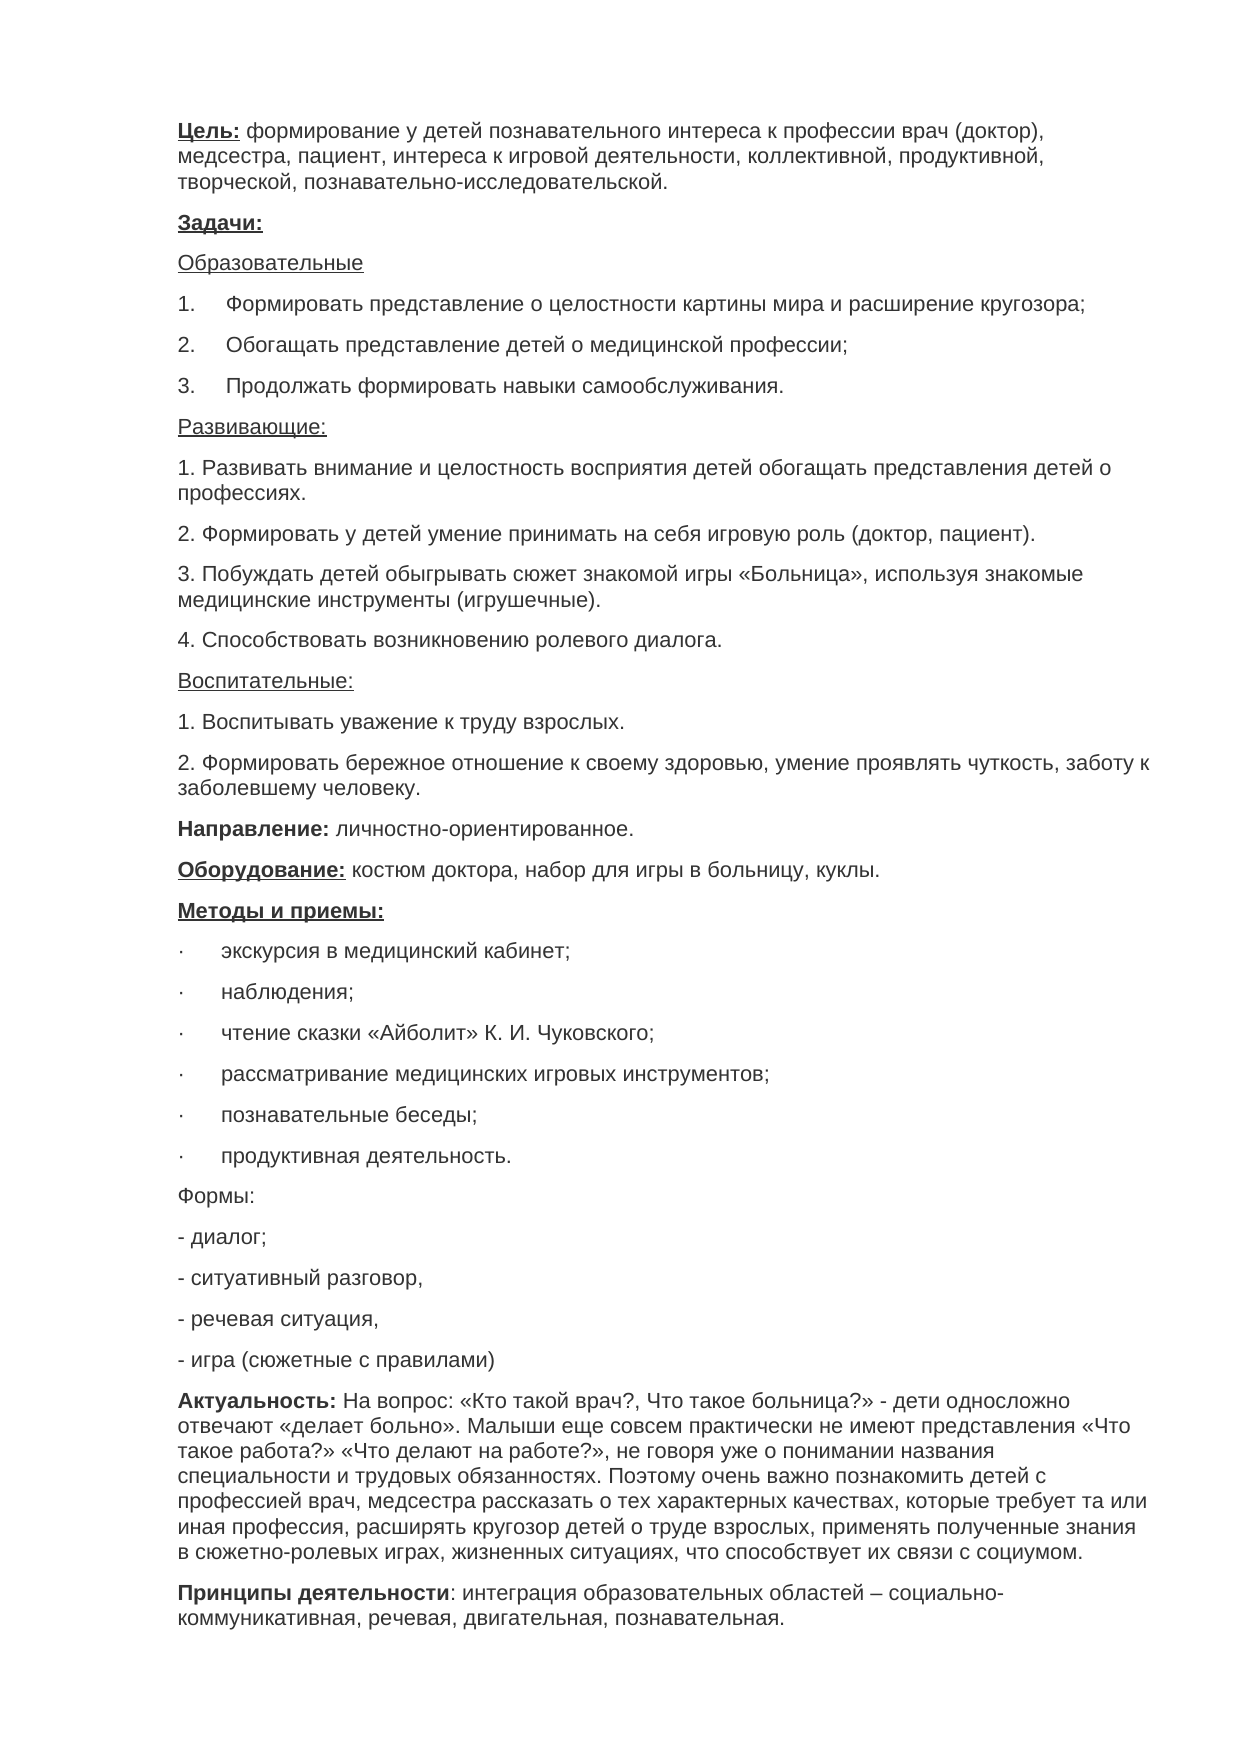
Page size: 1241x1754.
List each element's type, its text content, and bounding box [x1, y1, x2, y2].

text Цель: формирование у детей познавательного интереса к профессии врач (доктор), медсестра, пациент, интереса к игровой деятельности, коллективной, продуктивной, творческой, познавательно-исследовательской. [177, 118, 1152, 194]
text 1. Воспитывать уважение к труду взрослых. [177, 709, 1152, 734]
text Задачи: [177, 209, 1152, 234]
text · рассматривание медицинских игровых инструментов; [177, 1061, 1152, 1086]
text - ситуативный разговор, [177, 1265, 1152, 1290]
text 1. Развивать внимание и целостность восприятия детей обогащать представления детей о профессиях. [177, 454, 1152, 505]
text Формы: [177, 1183, 1152, 1208]
text 2. Обогащать представление детей о медицинской профессии; [177, 332, 1152, 357]
text · познавательные беседы; [177, 1102, 1152, 1127]
text Образовательные [177, 250, 1152, 275]
text Воспитательные: [177, 668, 1152, 693]
text - диалог; [177, 1224, 1152, 1249]
text Принципы деятельности: интеграция образовательных областей – социально-коммуникативная, речевая, двигательная, познавательная. [177, 1579, 1152, 1630]
text · наблюдения; [177, 979, 1152, 1004]
text 1. Формировать представление о целостности картины мира и расширение кругозора; [177, 291, 1152, 316]
text 3. Продолжать формировать навыки самообслуживания. [177, 373, 1152, 398]
text Оборудование: костюм доктора, набор для игры в больницу, куклы. [177, 857, 1152, 882]
text 4. Способствовать возникновению ролевого диалога. [177, 627, 1152, 652]
text - игра (сюжетные с правилами) [177, 1347, 1152, 1372]
text Методы и приемы: [177, 897, 1152, 923]
text Направление: личностно-ориентированное. [177, 816, 1152, 841]
text 2. Формировать бережное отношение к своему здоровью, умение проявлять чуткость, заботу к заболевшему человеку. [177, 750, 1152, 800]
text - речевая ситуация, [177, 1306, 1152, 1331]
text Актуальность: На вопрос: «Кто такой врач?, Что такое больница?» - дети односложно отвечают «делает больно». Малыши еще совсем практически не имеют представления «Что такое работа?» «Что делают на работе?», не говоря уже о понимании названия специальности и трудовых обязанностях. Поэтому очень важно познакомить детей с профессией врач, медсестра рассказать о тех характерных качествах, которые требует та или иная профессия, расширять кругозор детей о труде взрослых, применять полученные знания в сюжетно-ролевых играх, жизненных ситуациях, что способствует их связи с социумом. [177, 1387, 1152, 1564]
text · экскурсия в медицинский кабинет; [177, 938, 1152, 963]
text 3. Побуждать детей обыгрывать сюжет знакомой игры «Больница», используя знакомые медицинские инструменты (игрушечные). [177, 561, 1152, 612]
text 2. Формировать у детей умение принимать на себя игровую роль (доктор, пациент). [177, 520, 1152, 546]
text · продуктивная деятельность. [177, 1142, 1152, 1168]
text Развивающие: [177, 413, 1152, 439]
text · чтение сказки «Айболит» К. И. Чуковского; [177, 1020, 1152, 1045]
